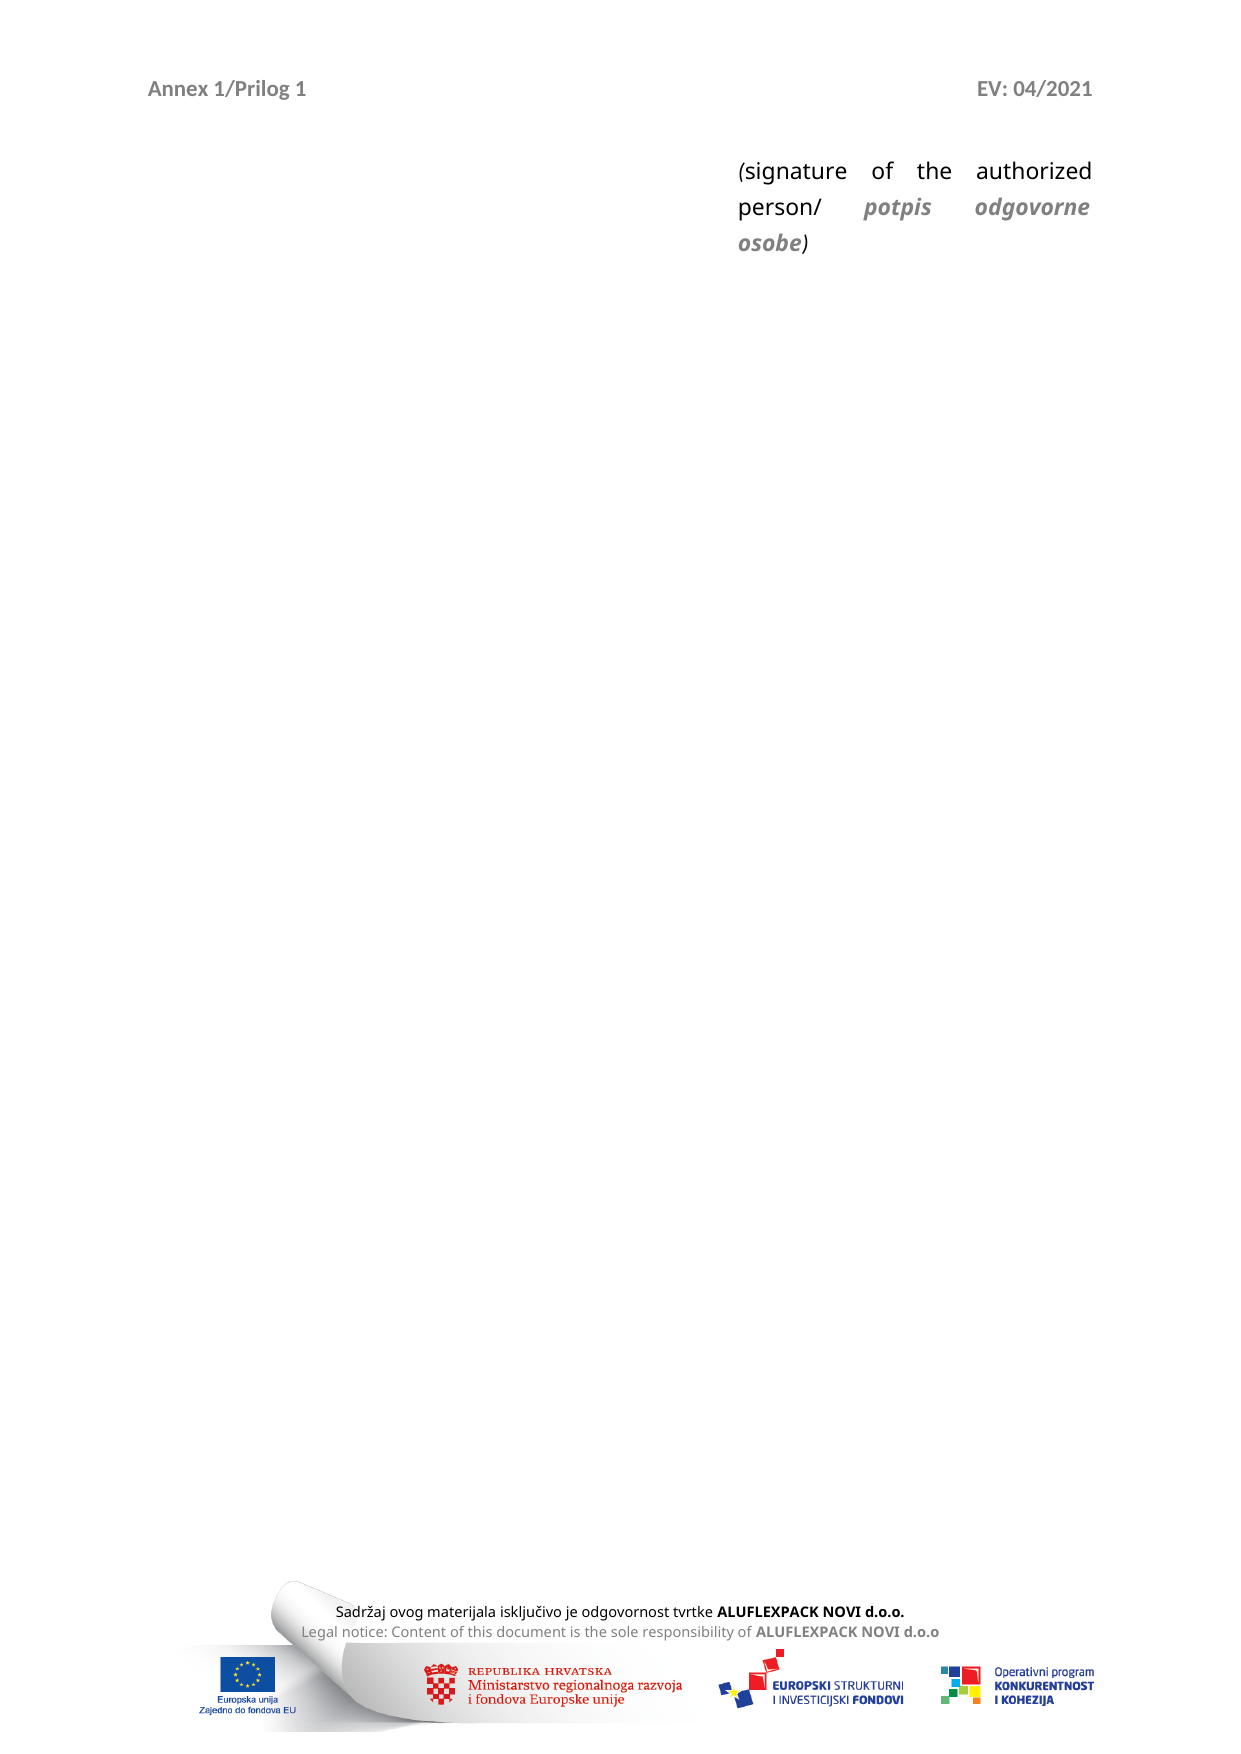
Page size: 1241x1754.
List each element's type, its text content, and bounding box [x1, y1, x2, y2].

picture [174, 1566, 1119, 1732]
text (signature of the authorized person/ potpis odgovorne osobe) [738, 155, 1093, 258]
